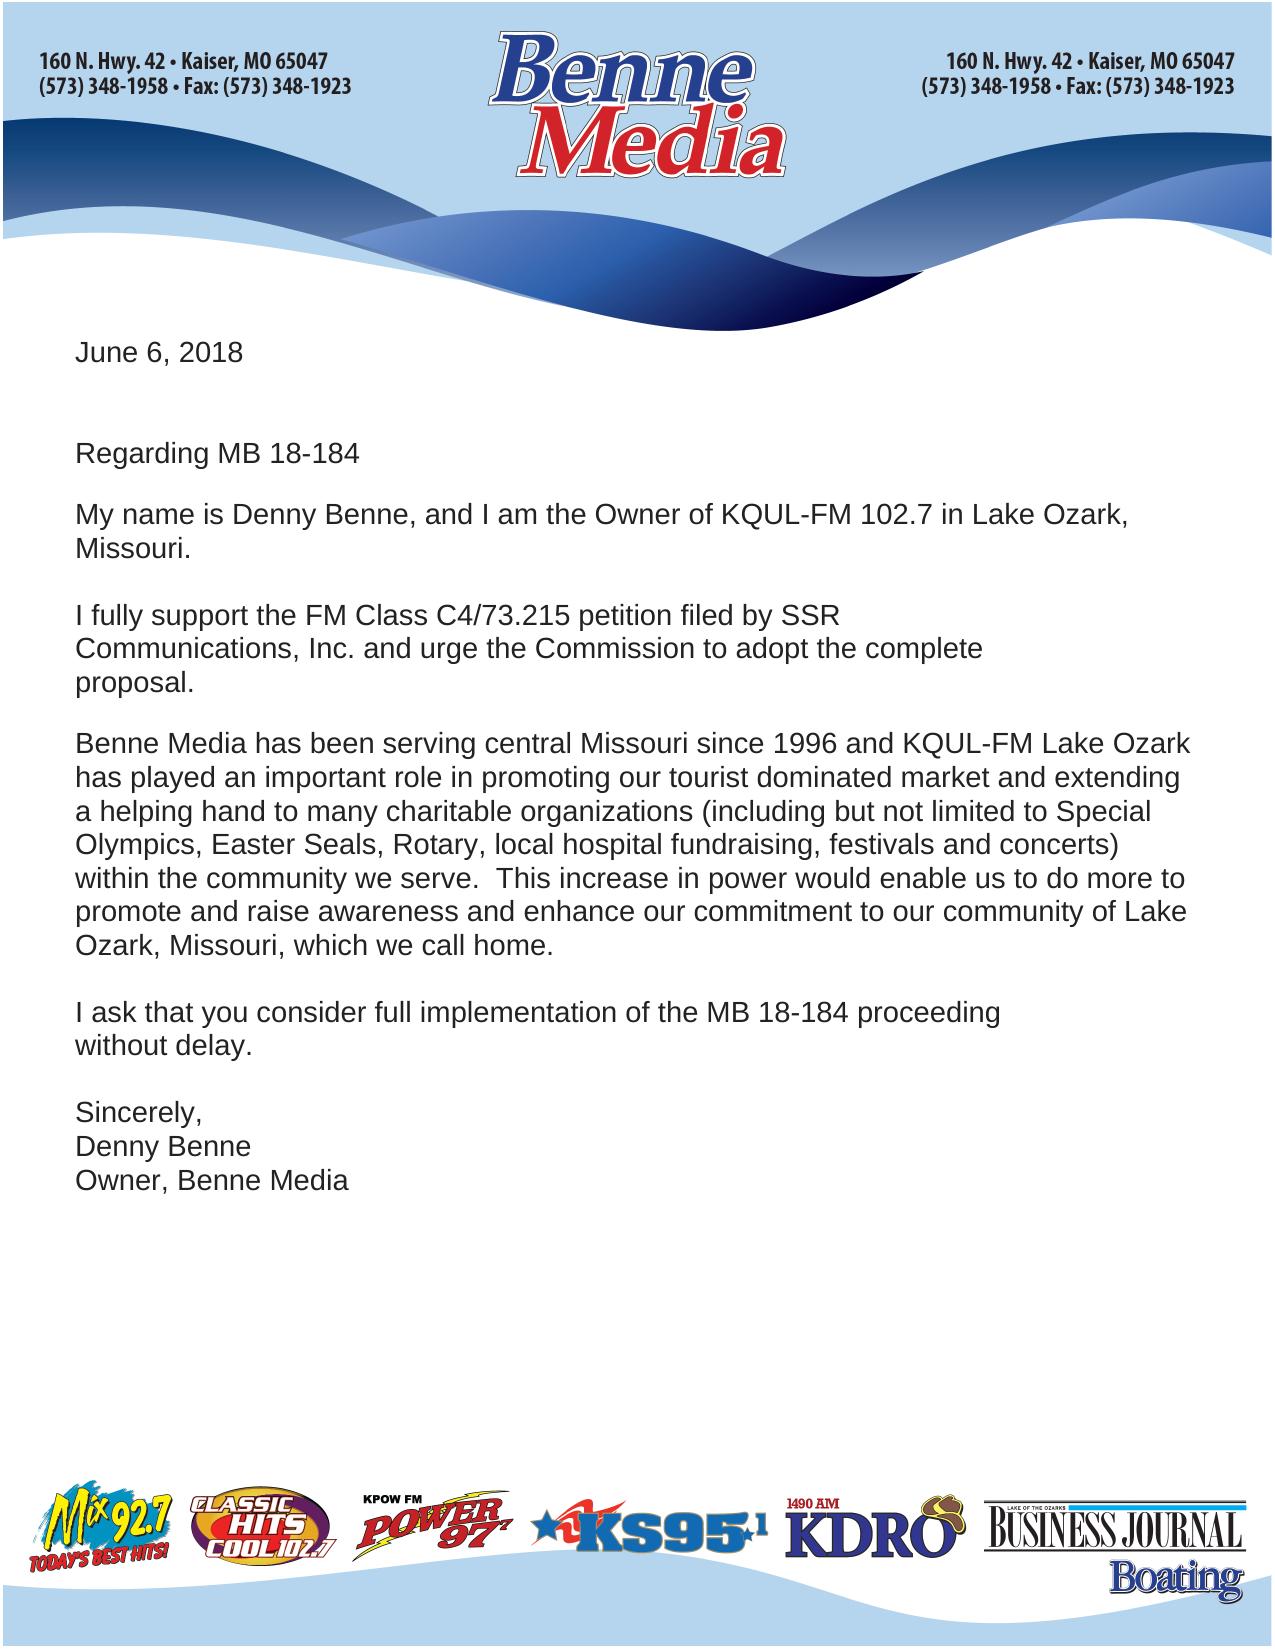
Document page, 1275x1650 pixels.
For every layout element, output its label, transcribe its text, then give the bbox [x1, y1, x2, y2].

text I ask that you consider full implementation of the MB 18-184 proceeding without delay. Sincerely, Denny Benne [75, 961, 1200, 1163]
picture [3, 1454, 1272, 1645]
text Regarding MB 18-184 [75, 436, 1200, 497]
text June 6, 2018 [75, 330, 1200, 369]
picture [3, 2, 1272, 330]
text My name is Denny Benne, and I am the Owner of KQUL-FM 102.7 in Lake Ozark, Missouri. I fully support the FM Class C4/73.215 petition filed by SSR Communications, Inc. and urge the Commission to adopt the complete proposal. [75, 497, 1200, 727]
text Benne Media has been serving central Missouri since 1996 and KQUL-FM Lake Ozark has played an important role in promoting our tourist dominated market and extending a helping hand to many charitable organizations (including but not limited to Special Olympics, Easter Seals, Rotary, local hospital fundraising, festivals and concerts) within the community we serve. This increase in power would enable us to do more to promote and raise awareness and enhance our commitment to our community of Lake Ozark, Missouri, which we call home. [75, 727, 1200, 961]
text Owner, Benne Media [75, 1163, 1200, 1258]
